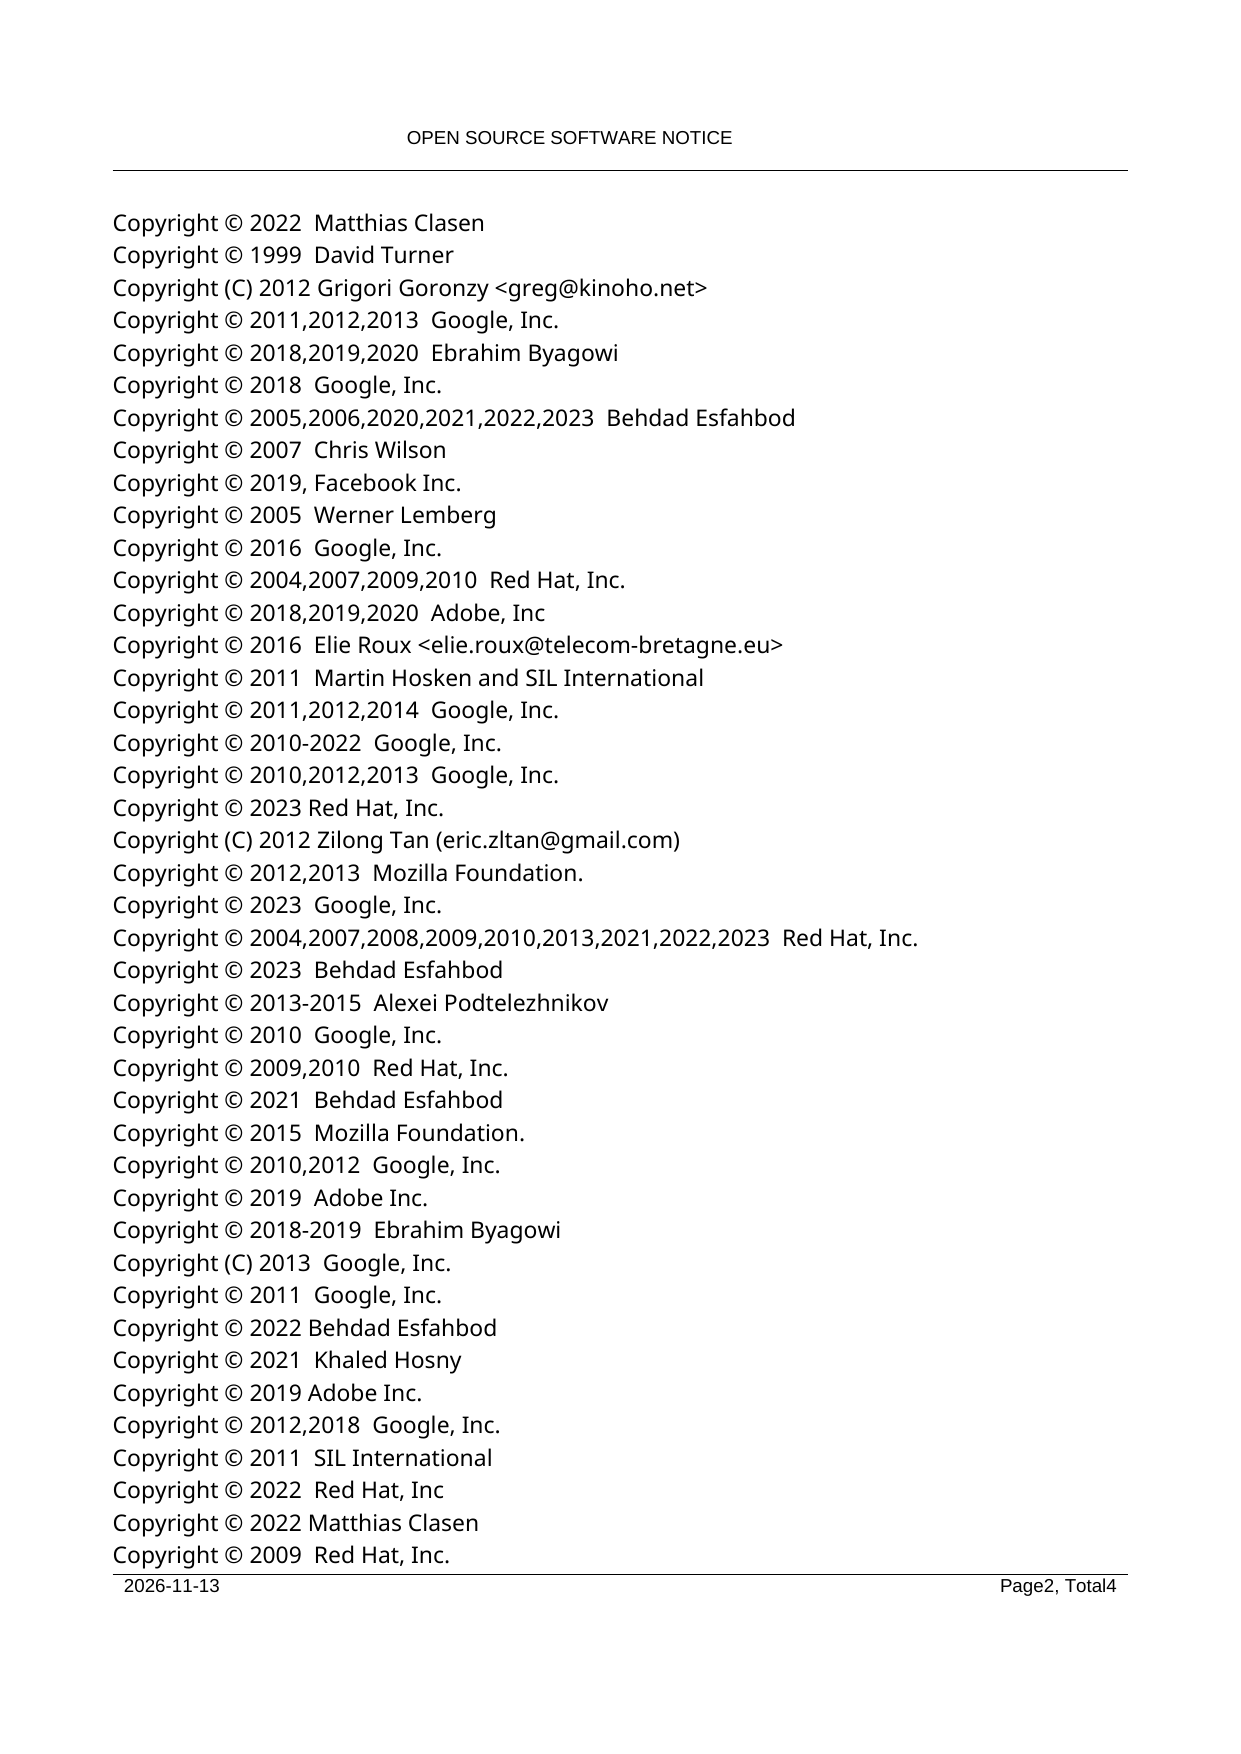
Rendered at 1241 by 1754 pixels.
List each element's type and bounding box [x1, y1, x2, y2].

text [112, 206, 1128, 1571]
